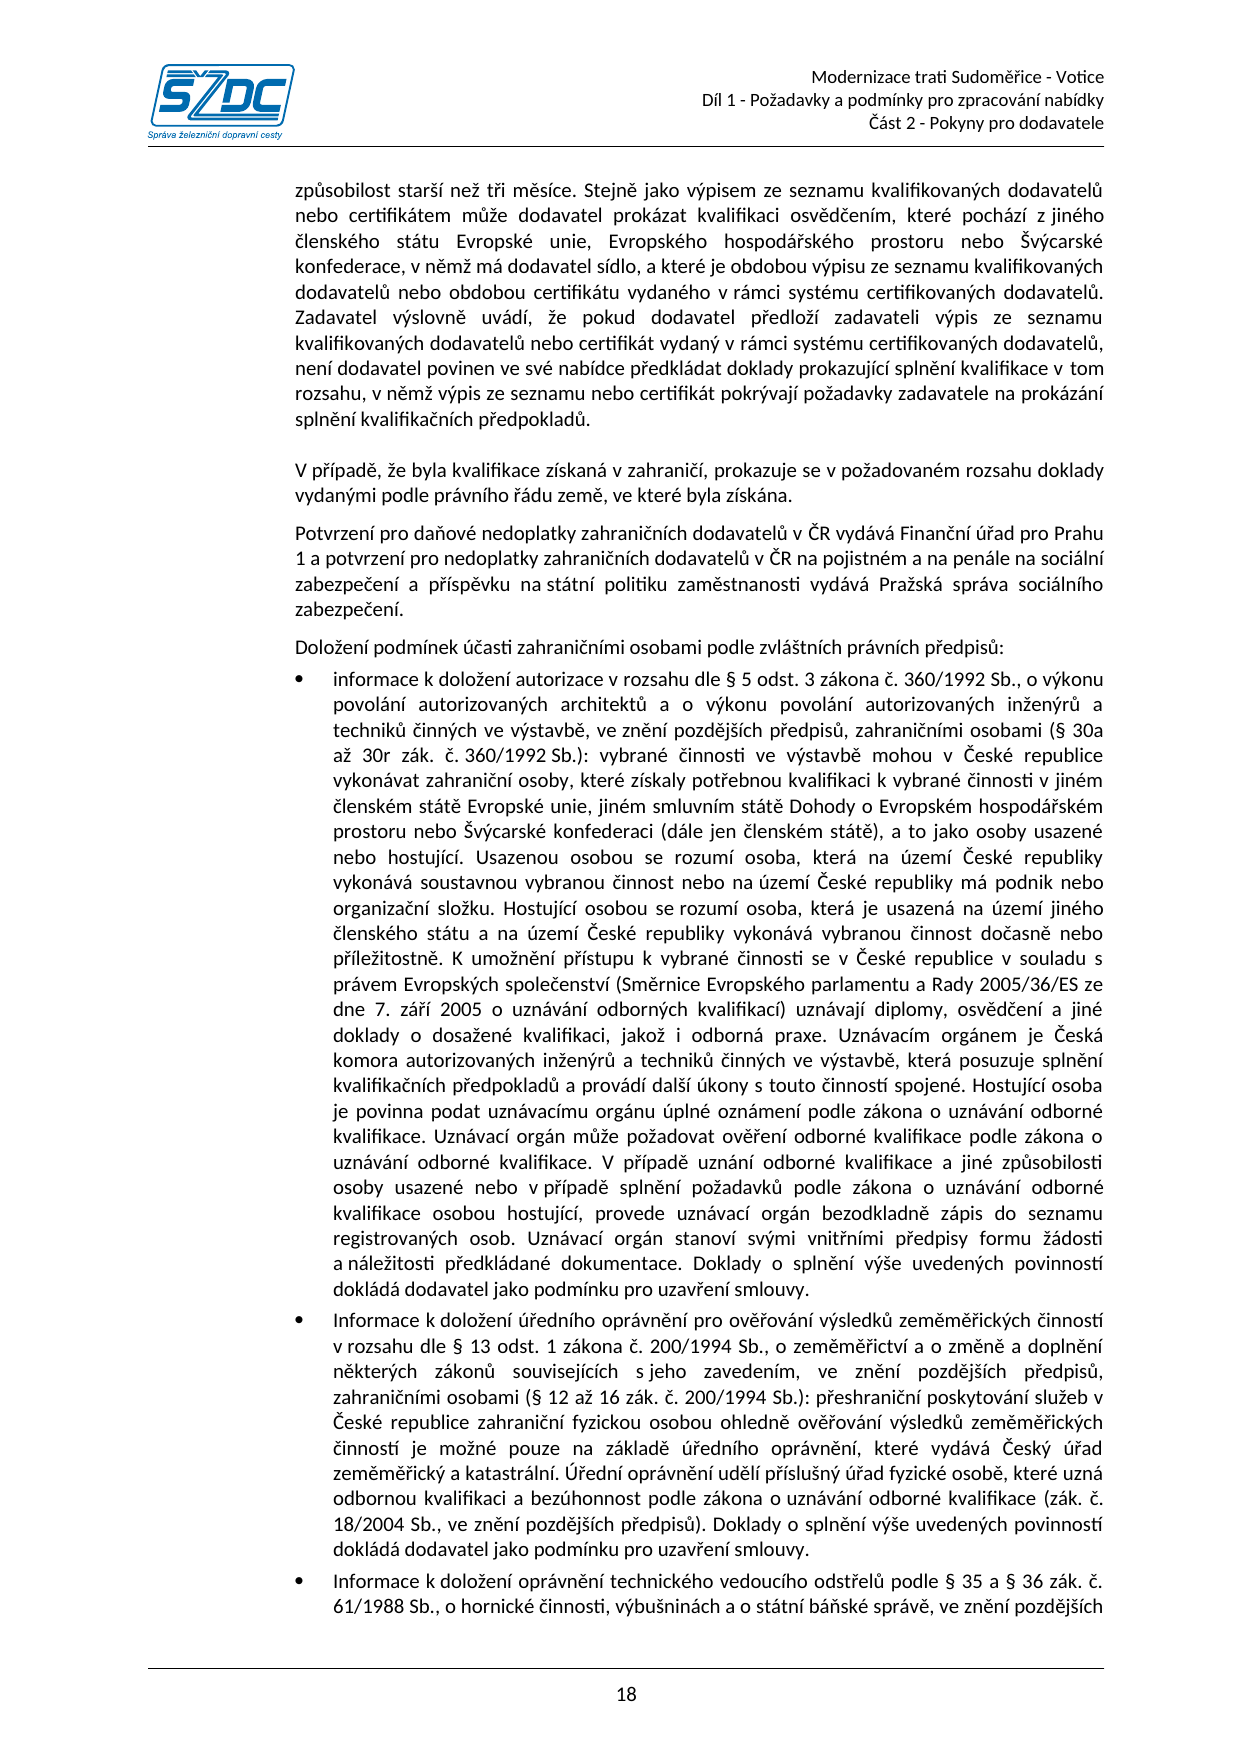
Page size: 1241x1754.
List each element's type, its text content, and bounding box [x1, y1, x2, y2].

text Doložení podmínek účasti zahraničními osobami podle zvláštních právních předpisů: [295, 634, 1104, 660]
text V případě, že byla kvalifikace získaná v zahraničí, prokazuje se v požadovaném rozsahu doklady vydanými podle právního řádu země, ve které byla získána. [295, 457, 1104, 508]
text Potvrzení pro daňové nedoplatky zahraničních dodavatelů v ČR vydává Finanční úřad pro Prahu 1 a potvrzení pro nedoplatky zahraničních dodavatelů v ČR na pojistném a na penále na sociální zabezpečení a příspěvku na státní politiku zaměstnanosti vydává Pražská správa sociálního zabezpečení. [295, 520, 1104, 622]
list informace k doložení autorizace v rozsahu dle § 5 odst. 3 zákona č. 360/1992 Sb., o výkonu povolání autorizovaných architektů a o výkonu povolání autorizovaných inženýrů a techniků činných ve výstavbě, ve znění pozdějších předpisů, zahraničními osobami (§ 30a až 30r zák. č. 360/1992 Sb.): vybrané činnosti ve výstavbě mohou v České republice vykonávat zahraniční osoby, které získaly potřebnou kvalifikaci k vybrané činnosti v jiném členském státě Evropské unie, jiném smluvním státě Dohody o Evropském hospodářském prostoru nebo Švýcarské konfederaci (dále jen členském státě), a to jako osoby usazené nebo hostující. Usazenou osobou se rozumí osoba, která na území České republiky vykonává soustavnou vybranou činnost nebo na území České republiky má podnik nebo organizační složku. Hostující osobou se rozumí osoba, která je usazená na území jiného členského státu a na území České republiky vykonává vybranou činnost dočasně nebo příležitostně. K umožnění přístupu k vybrané činnosti se v České republice v souladu s právem Evropských společenství (Směrnice Evropského parlamentu a Rady 2005/36/ES ze dne 7. září 2005 o uznávání odborných kvalifikací) uznávají diplomy, osvědčení a jiné doklady o dosažené kvalifikaci, jakož i odborná praxe. Uznávacím orgánem je Česká komora autorizovaných inženýrů a techniků činných ve výstavbě, která posuzuje splnění kvalifikačních předpokladů a provádí další úkony s touto činností spojené. Hostující osoba je povinna podat uznávacímu orgánu úplné oznámení podle zákona o uznávání odborné kvalifikace. Uznávací orgán může požadovat ověření odborné kvalifikace podle zákona o uznávání odborné kvalifikace. V případě uznání odborné kvalifikace a jiné způsobilosti osoby usazené nebo v případě splnění požadavků podle zákona o uznávání odborné kvalifikace osobou hostující, provede uznávací orgán bezodkladně zápis do seznamu registrovaných osob. Uznávací orgán stanoví svými vnitřními předpisy formu žádosti a náležitosti předkládané dokumentace. Doklady o splnění výše uvedených povinností dokládá dodavatel jako podmínku pro uzavření smlouvy. [295, 666, 1104, 1301]
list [295, 1568, 1104, 1619]
list Informace k doložení úředního oprávnění pro ověřování výsledků zeměměřických činností v rozsahu dle § 13 odst. 1 zákona č. 200/1994 Sb., o zeměměřictví a o změně a doplnění některých zákonů souvisejících s jeho zavedením, ve znění pozdějších předpisů, zahraničními osobami (§ 12 až 16 zák. č. 200/1994 Sb.): přeshraniční poskytování služeb v České republice zahraniční fyzickou osobou ohledně ověřování výsledků zeměměřických činností je možné pouze na základě úředního oprávnění, které vydává Český úřad zeměměřický a katastrální. Úřední oprávnění udělí příslušný úřad fyzické osobě, které uzná odbornou kvalifikaci a bezúhonnost podle zákona o uznávání odborné kvalifikace (zák. č. 18/2004 Sb., ve znění pozdějších předpisů). Doklady o splnění výše uvedených povinností dokládá dodavatel jako podmínku pro uzavření smlouvy. [295, 1308, 1104, 1562]
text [295, 177, 1104, 431]
